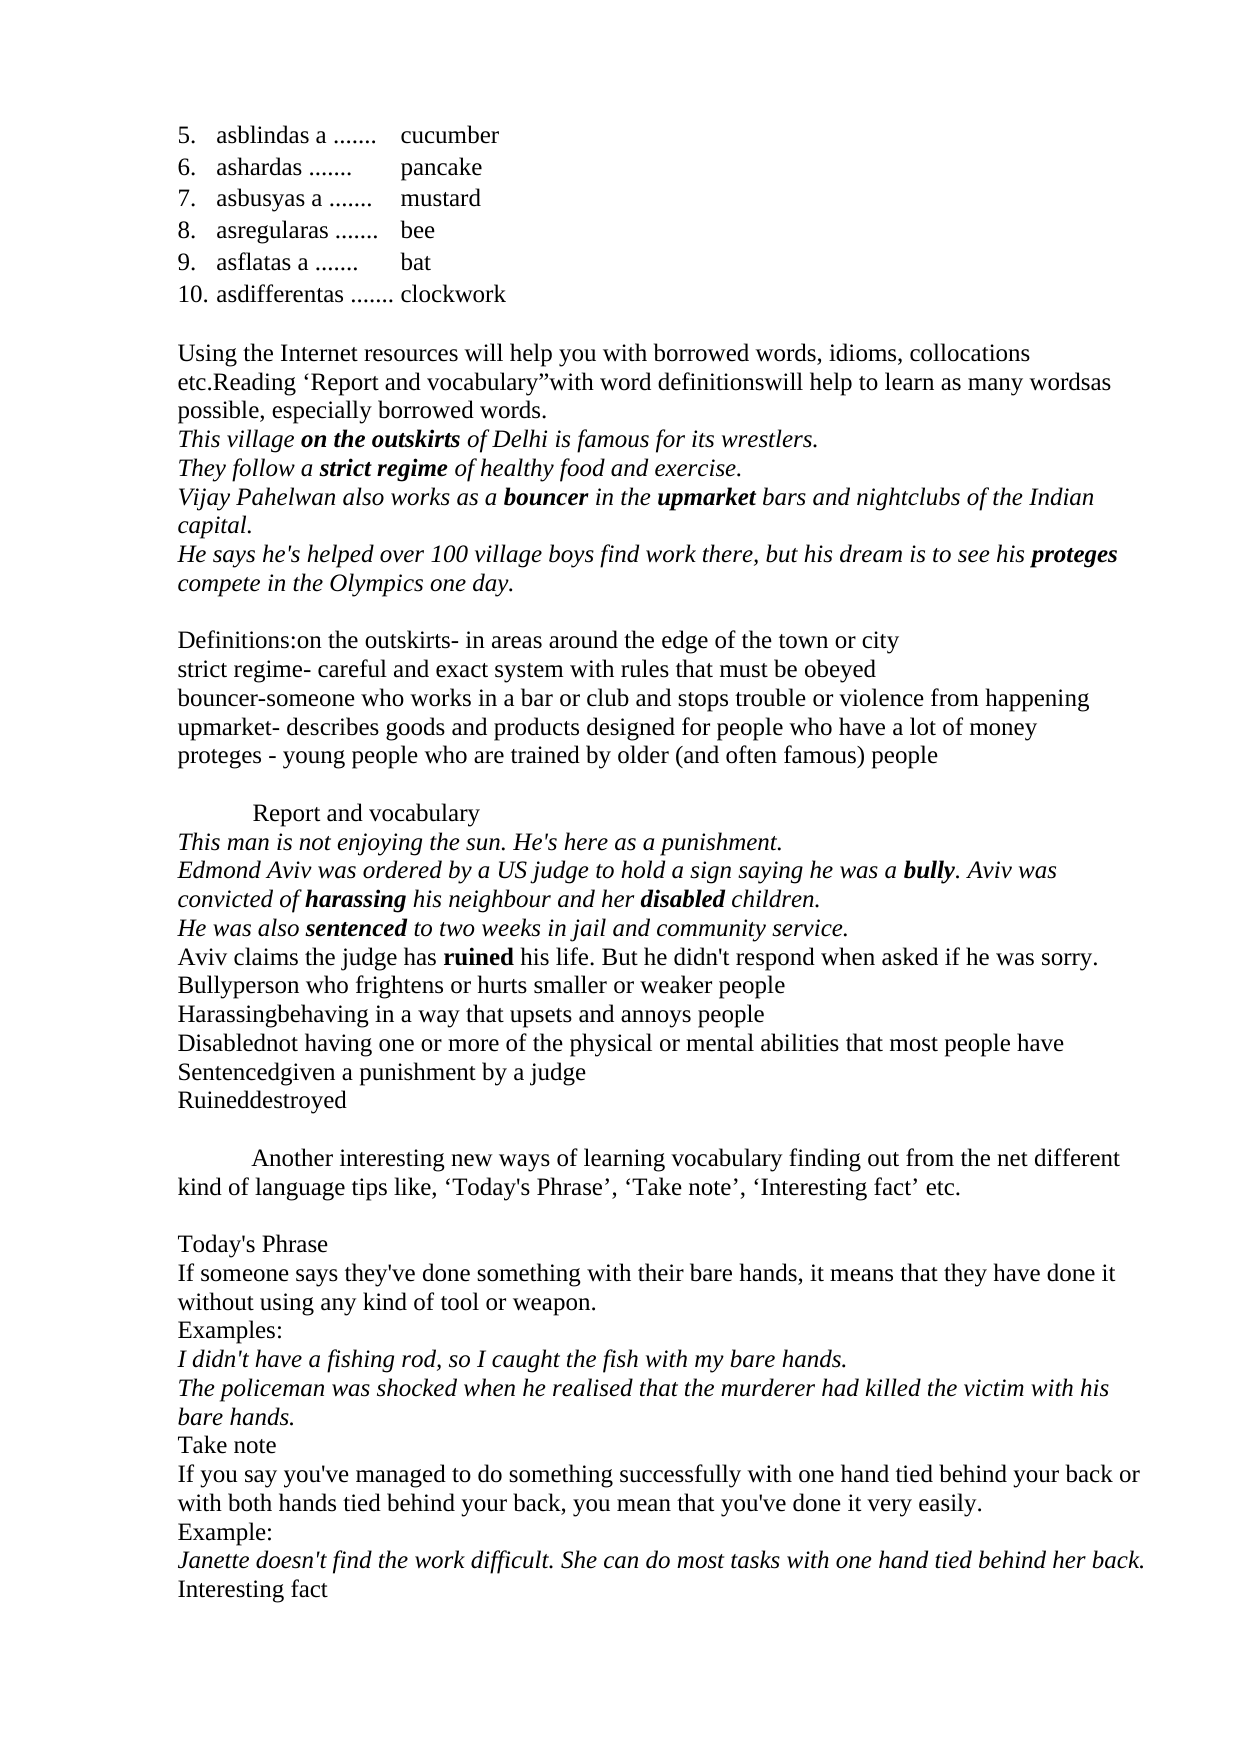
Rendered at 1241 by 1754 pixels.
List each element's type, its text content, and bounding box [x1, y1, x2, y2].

text Harassingbehaving in a way that upsets and annoys people [177, 999, 1152, 1028]
text If you say you've managed to do something successfully with one hand tied behind your back or with both hands tied behind your back, you mean that you've done it very easily. [177, 1459, 1152, 1517]
text Bullyperson who frightens or hurts smaller or weaker people [177, 971, 1152, 999]
table_cell 8. [176, 214, 215, 246]
text Disablednot having one or more of the physical or mental abilities that most people have [177, 1028, 1152, 1057]
table_cell mustard [399, 182, 576, 214]
table_cell ashardas ....... [215, 150, 399, 182]
table_cell asblindas a ....... [215, 118, 399, 150]
table_cell pancake [399, 150, 576, 182]
text Take note [177, 1431, 1152, 1459]
table_cell 5. [176, 118, 215, 150]
table_cell clockwork [399, 278, 576, 309]
table_cell cucumber [399, 118, 576, 150]
text Another interesting new ways of learning vocabulary finding out from the net different kind of language tips like, ‘Today's Phrase’, ‘Take note’, ‘Interesting fact’ etc. [177, 1143, 1152, 1201]
table_cell asbusyas a ....... [215, 182, 399, 214]
table_cell 10. [176, 278, 215, 309]
text They follow a strict regime of healthy food and exercise. [177, 453, 1152, 482]
text This village on the outskirts of Delhi is famous for its wrestlers. [177, 424, 1152, 453]
table_cell asflatas a ....... [215, 246, 399, 277]
text Today's Phrase [177, 1229, 1152, 1258]
text Janette doesn't find the work difficult. She can do most tasks with one hand tied behind her back. [177, 1546, 1152, 1574]
text Ruineddestroyed [177, 1086, 1152, 1114]
text strict regime- careful and exact system with rules that must be obeyed [177, 654, 1152, 683]
text Definitions:on the outskirts- in areas around the edge of the town or city [177, 626, 1152, 654]
text Using the Internet resources will help you with borrowed words, idioms, collocations etc.Reading ‘Report and vocabulary”with word definitionswill help to learn as many wordsas possible, especially borrowed words. [177, 338, 1152, 424]
table_cell asregularas ....... [215, 214, 399, 246]
text proteges - young people who are trained by older (and often famous) people [177, 741, 1152, 769]
text If someone says they've done something with their bare hands, it means that they have done it without using any kind of tool or weapon. [177, 1258, 1152, 1316]
table_cell 6. [176, 150, 215, 182]
text Sentencedgiven a punishment by a judge [177, 1057, 1152, 1086]
text upmarket- describes goods and products designed for people who have a lot of money [177, 712, 1152, 741]
table_cell asdifferentas ....... [215, 278, 399, 309]
text The policeman was shocked when he realised that the murderer had killed the victim with his bare hands. [177, 1373, 1152, 1431]
text bouncer-someone who works in a bar or club and stops trouble or violence from happening [177, 683, 1152, 712]
text Report and vocabulary [252, 798, 1152, 827]
text Example: [177, 1517, 1152, 1546]
text Interesting fact [177, 1574, 1152, 1603]
table_cell bat [399, 246, 576, 277]
table_cell 9. [176, 246, 215, 277]
text He says he's helped over 100 village boys find work there, but his dream is to see his proteges compete in the Olympics one day. [177, 539, 1152, 597]
table_cell 7. [176, 182, 215, 214]
text Vijay Pahelwan also works as a bouncer in the upmarket bars and nightclubs of the Indian capital. [177, 482, 1152, 539]
text I didn't have a fishing rod, so I caught the fish with my bare hands. [177, 1344, 1152, 1373]
text Examples: [177, 1316, 1152, 1344]
text This man is not enjoying the sun. He's here as a punishment. Edmond Aviv was ordered by a US judge to hold a sign saying he was a bully. Aviv was convicted of harassing his neighbour and her disabled children. He was also sentenced to two weeks in jail and community service. Aviv claims the judge has ruined his life. But he didn't respond when asked if he was sorry. [177, 827, 1152, 971]
table_cell bee [399, 214, 576, 246]
